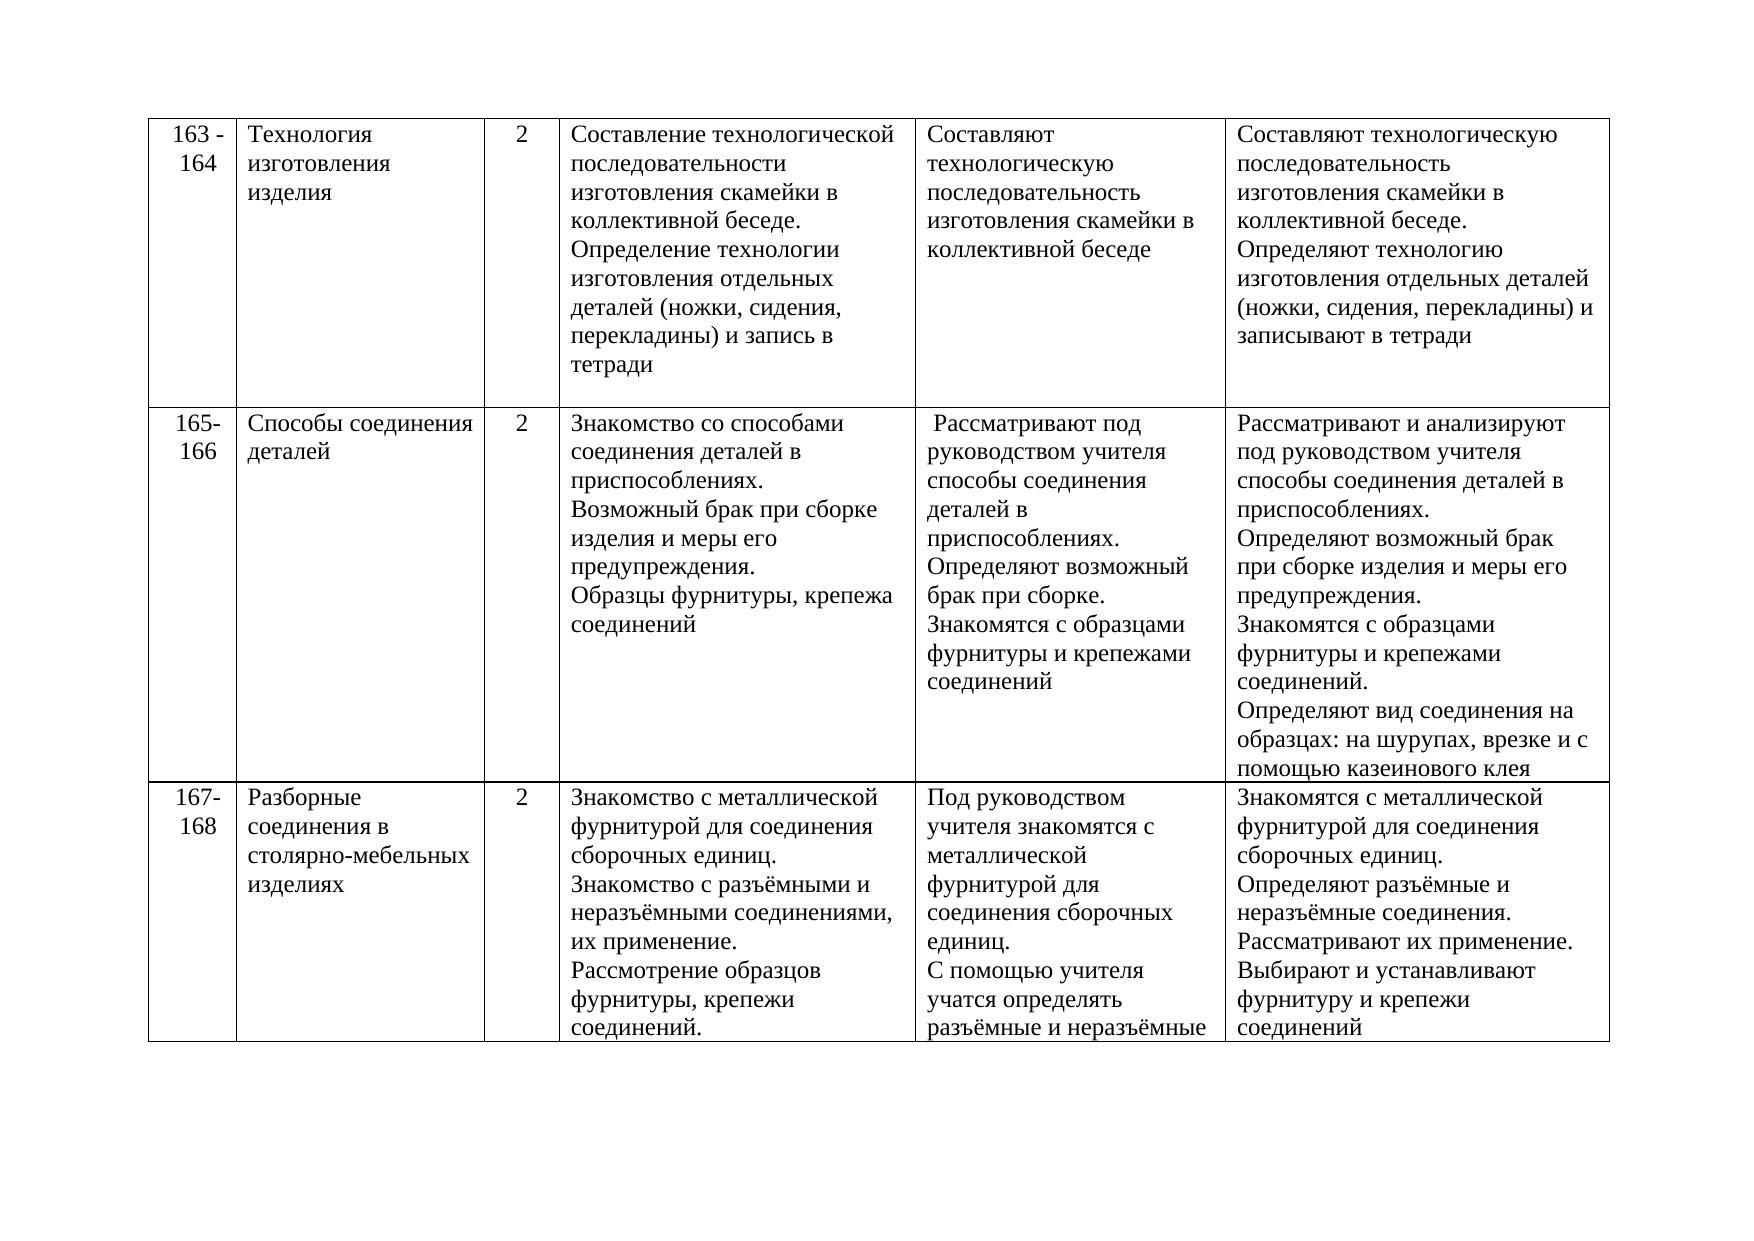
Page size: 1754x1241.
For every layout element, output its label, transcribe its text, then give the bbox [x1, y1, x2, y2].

table_cell Знакомство со способами соединения деталей в приспособлениях. Возможный брак при сборке изделия и меры его предупреждения. Образцы фурнитуры, крепежа соединений [560, 408, 915, 781]
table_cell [1226, 783, 1609, 1041]
table_cell Технология изготовления изделия [237, 119, 484, 407]
table_cell 2 [485, 119, 559, 407]
table_cell Составляют технологическую последовательность изготовления скамейки в коллективной беседе [916, 119, 1225, 407]
table_cell Составление технологической последовательности изготовления скамейки в коллективной беседе. Определение технологии изготовления отдельных деталей (ножки, сидения, перекладины) и запись в тетради [560, 119, 915, 407]
table_cell Рассматривают и анализируют под руководством учителя способы соединения деталей в приспособлениях. Определяют возможный брак при сборке изделия и меры его предупреждения. Знакомятся с образцами фурнитуры и крепежами соединений. Определяют вид соединения на образцах: на шурупах, врезке и с помощью казеинового клея [1226, 408, 1609, 781]
table_cell 2 [485, 408, 559, 781]
table_cell Составляют технологическую последовательность изготовления скамейки в коллективной беседе. Определяют технологию изготовления отдельных деталей (ножки, сидения, перекладины) и записывают в тетради [1226, 119, 1609, 407]
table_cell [916, 783, 1225, 1041]
table_cell 167-168 [149, 783, 236, 1041]
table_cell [237, 783, 484, 1041]
table_cell Способы соединения деталей [237, 408, 484, 781]
table_cell 163 -164 [149, 119, 236, 407]
table_cell 165-166 [149, 408, 236, 781]
table_cell Рассматривают под руководством учителя способы соединения деталей в приспособлениях. Определяют возможный брак при сборке. Знакомятся с образцами фурнитуры и крепежами соединений [916, 408, 1225, 781]
table_cell 2 [485, 783, 559, 1041]
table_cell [560, 783, 915, 1041]
